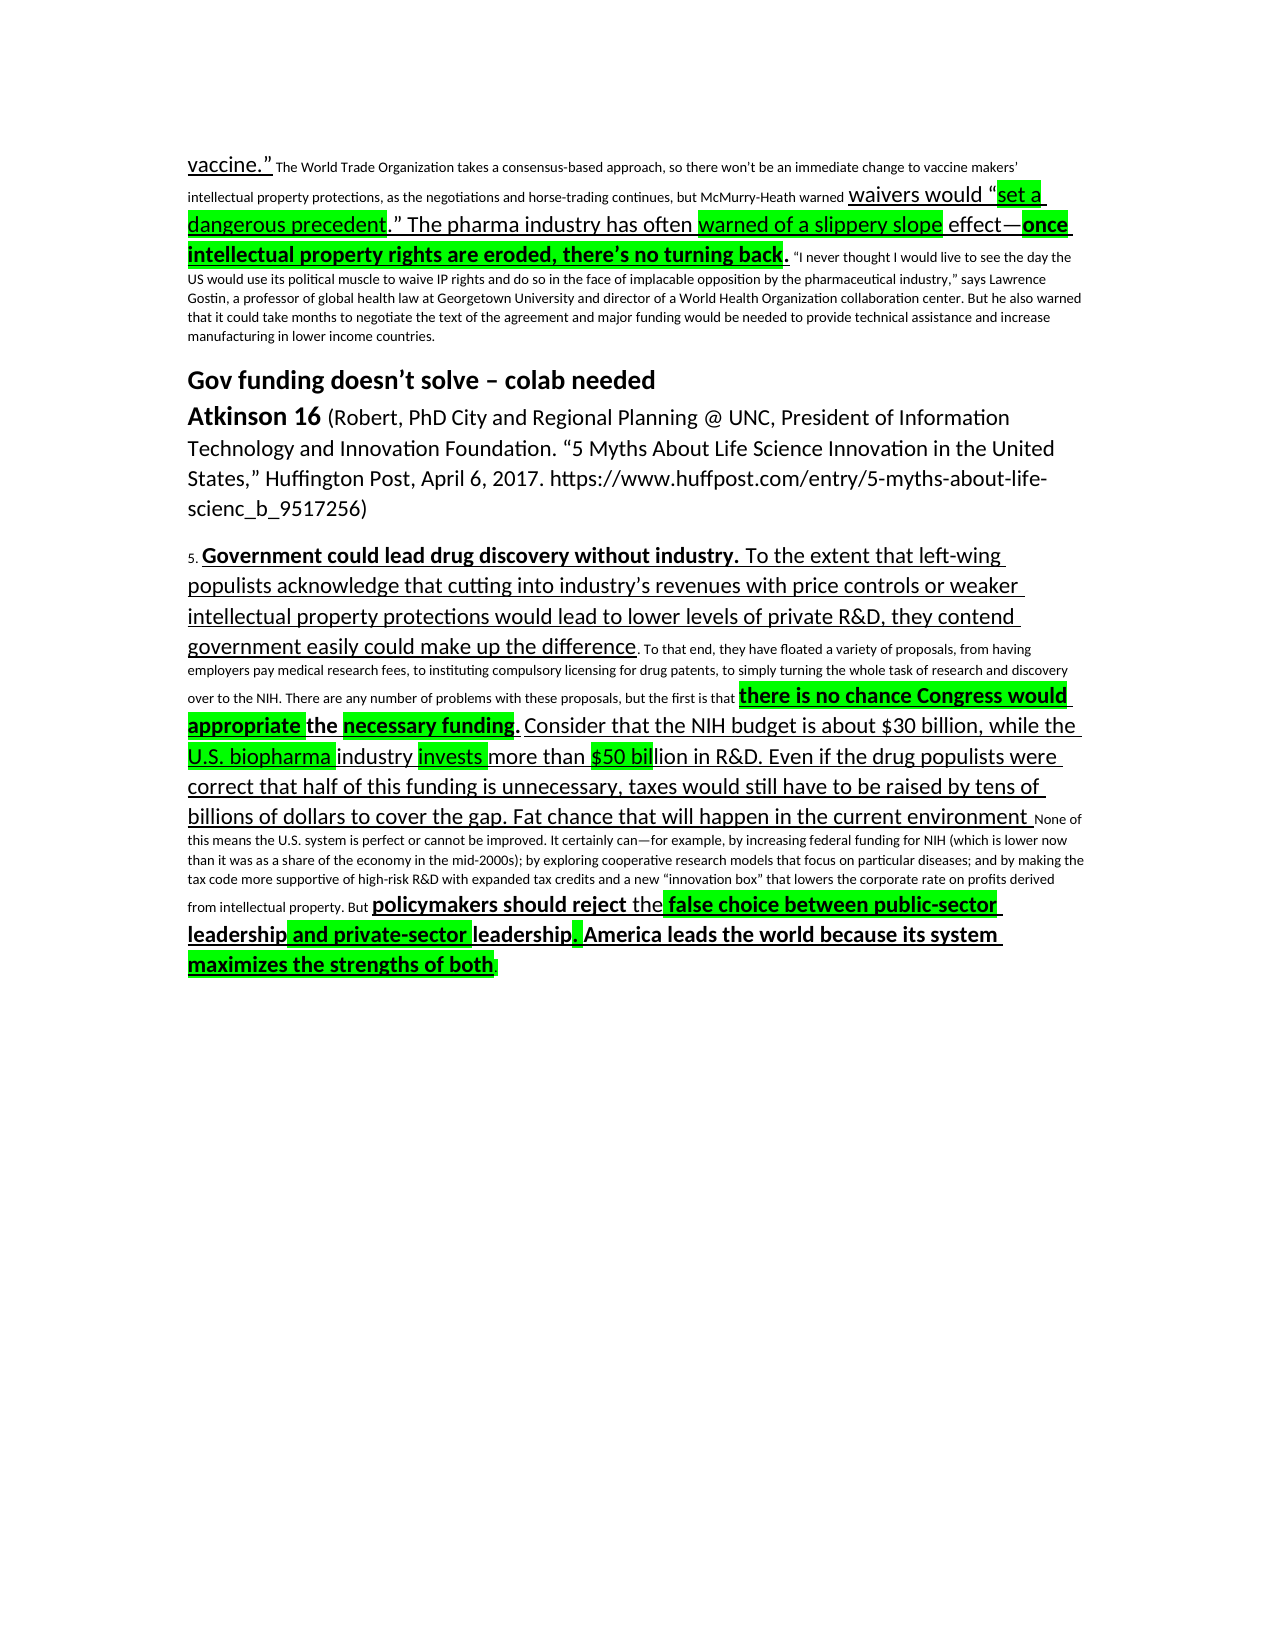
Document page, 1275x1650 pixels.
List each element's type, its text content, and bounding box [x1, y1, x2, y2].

text Gov funding doesn’t solve – colab needed [187, 363, 1087, 396]
text 5. Government could lead drug discovery without industry. To the extent that left-wing populists acknowledge that cutting into industry’s revenues with price controls or weaker intellectual property protections would lead to lower levels of private R&D, they contend government easily could make up the difference. To that end, they have floated a variety of proposals, from having employers pay medical research fees, to instituting compulsory licensing for drug patents, to simply turning the whole task of research and discovery over to the NIH. There are any number of problems with these proposals, but the first is that there is no chance Congress would appropriate the necessary funding. Consider that the NIH budget is about $30 billion, while the U.S. biopharma industry invests more than $50 billion in R&D. Even if the drug populists were correct that half of this funding is unnecessary, taxes would still have to be raised by tens of billions of dollars to cover the gap. Fat chance that will happen in the current environment None of this means the U.S. system is perfect or cannot be improved. It certainly can—for example, by increasing federal funding for NIH (which is lower now than it was as a share of the economy in the mid-2000s); by exploring cooperative research models that focus on particular diseases; and by making the tax code more supportive of high-risk R&D with expanded tax credits and a new “innovation box” that lowers the corporate rate on profits derived from intellectual property. But policymakers should reject the false choice between public-sector leadership and private-sector leadership. America leads the world because its system maximizes the strengths of both. [187, 541, 1087, 978]
text Atkinson 16 (Robert, PhD City and Regional Planning @ UNC, President of Information Technology and Innovation Foundation. “5 Myths About Life Science Innovation in the United States,” Huffington Post, April 6, 2017. https://www.huffpost.com/entry/5-myths-about-life-scienc_b_9517256) [187, 399, 1087, 523]
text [187, 150, 1087, 345]
